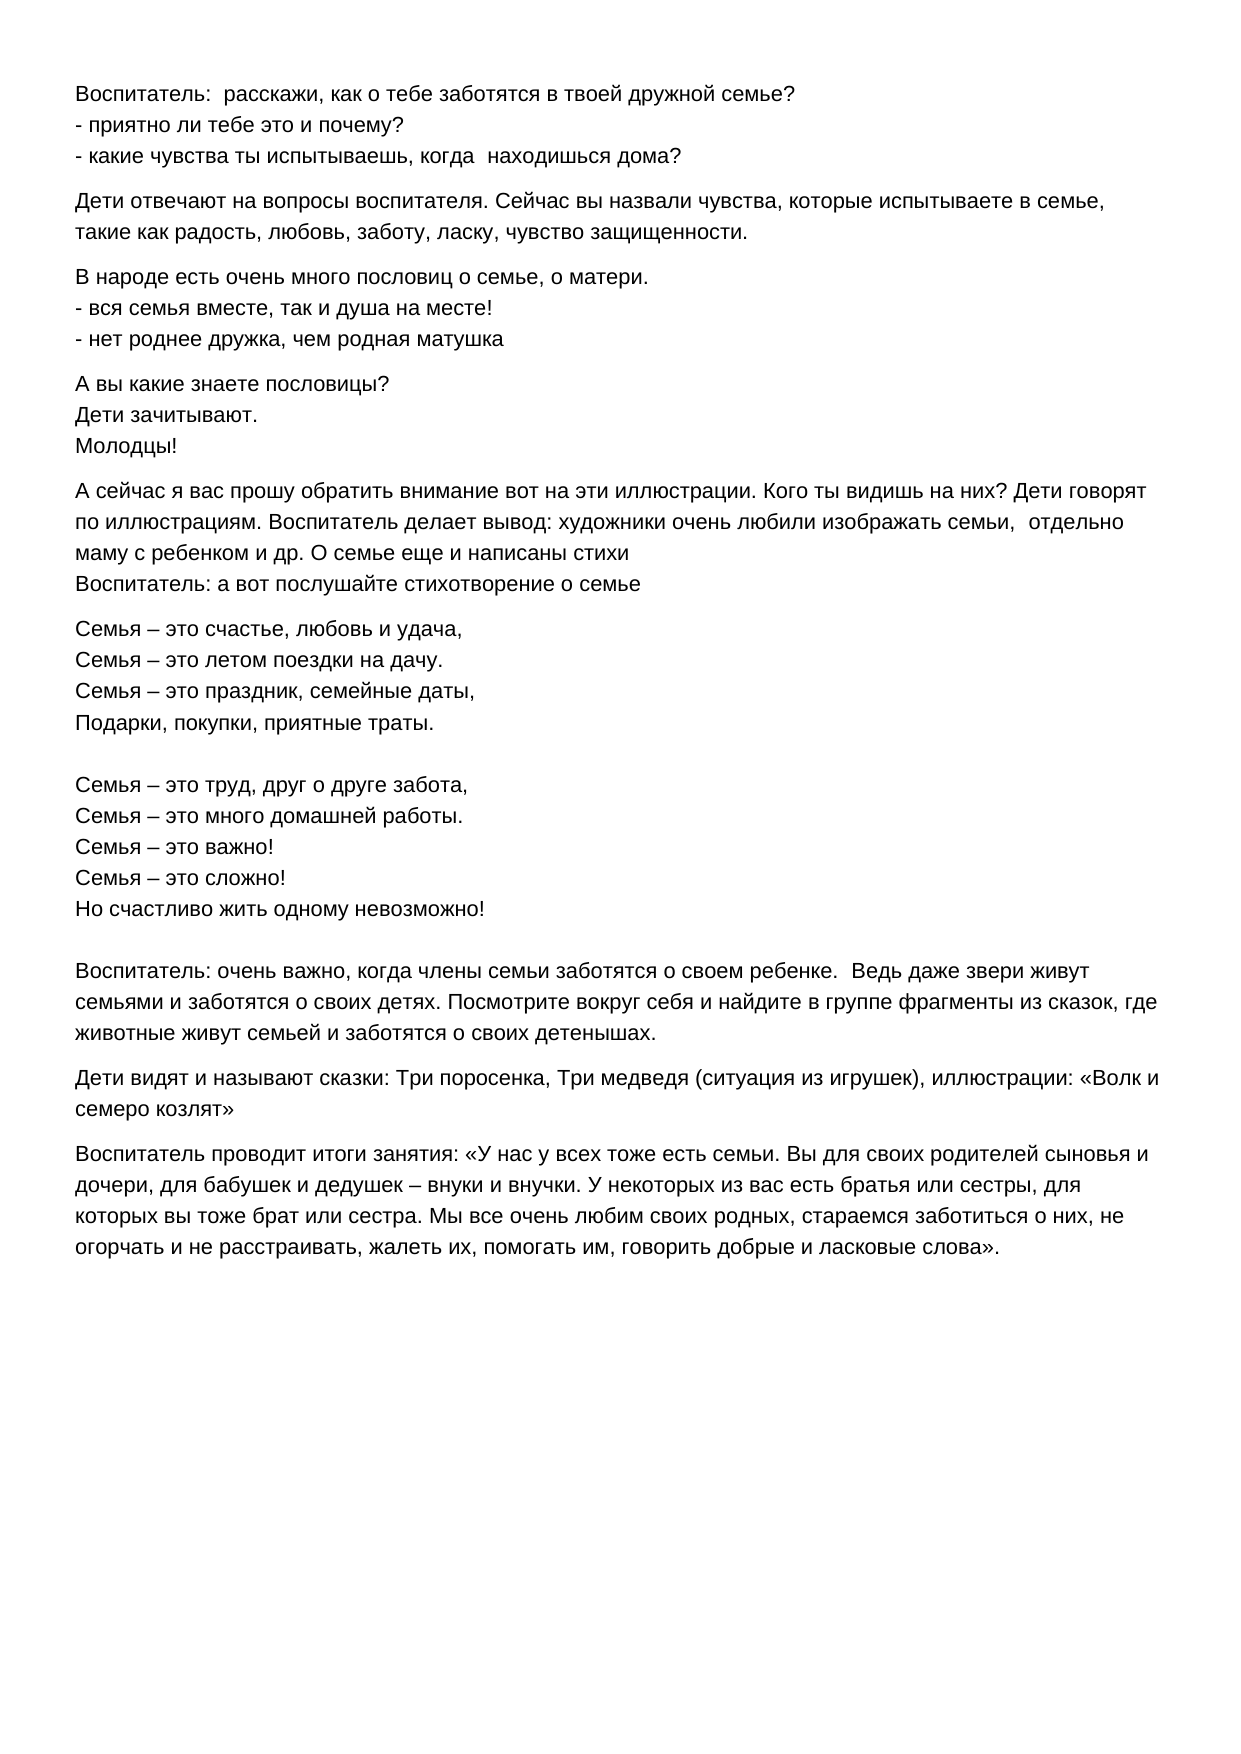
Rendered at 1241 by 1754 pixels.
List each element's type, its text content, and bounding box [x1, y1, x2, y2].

text Воспитатель проводит итоги занятия: «У нас у всех тоже есть семьи. Вы для своих родителей сыновья и дочери, для бабушек и дедушек – внуки и внучки. У некоторых из вас есть братья или сестры, для которых вы тоже брат или сестра. Мы все очень любим своих родных, стараемся заботиться о них, не огорчать и не расстраивать, жалеть их, помогать им, говорить добрые и ласковые слова». [75, 1135, 1165, 1259]
text Воспитатель: расскажи, как о тебе заботятся в твоей дружной семье? - приятно ли тебе это и почему? - какие чувства ты испытываешь, когда находишься дома? [75, 75, 1165, 168]
text Семья – это счастье, любовь и удача, Семья – это летом поездки на дачу. Семья – это праздник, семейные даты, Подарки, покупки, приятные траты. Семья – это труд, друг о друге забота, Семья – это много домашней работы. Семья – это важно! Семья – это сложно! Но счастливо жить одному невозможно! Воспитатель: очень важно, когда члены семьи заботятся о своем ребенке. Ведь даже звери живут семьями и заботятся о своих детях. Посмотрите вокруг себя и найдите в группе фрагменты из сказок, где животные живут семьей и заботятся о своих детенышах. [75, 610, 1165, 1045]
text В народе есть очень много пословиц о семье, о матери. - вся семья вместе, так и душа на месте! - нет роднее дружка, чем родная матушка [75, 258, 1165, 351]
text А сейчас я вас прошу обратить внимание вот на эти иллюстрации. Кого ты видишь на них? Дети говорят по иллюстрациям. Воспитатель делает вывод: художники очень любили изображать семьи, отдельно маму с ребенком и др. О семье еще и написаны стихи Воспитатель: а вот послушайте стихотворение о семье [75, 472, 1165, 596]
text А вы какие знаете пословицы? Дети зачитывают. Молодцы! [75, 365, 1165, 458]
text Дети видят и называют сказки: Три поросенка, Три медведя (ситуация из игрушек), иллюстрации: «Волк и семеро козлят» [75, 1059, 1165, 1121]
text Дети отвечают на вопросы воспитателя. Сейчас вы назвали чувства, которые испытываете в семье, такие как радость, любовь, заботу, ласку, чувство защищенности. [75, 182, 1165, 244]
